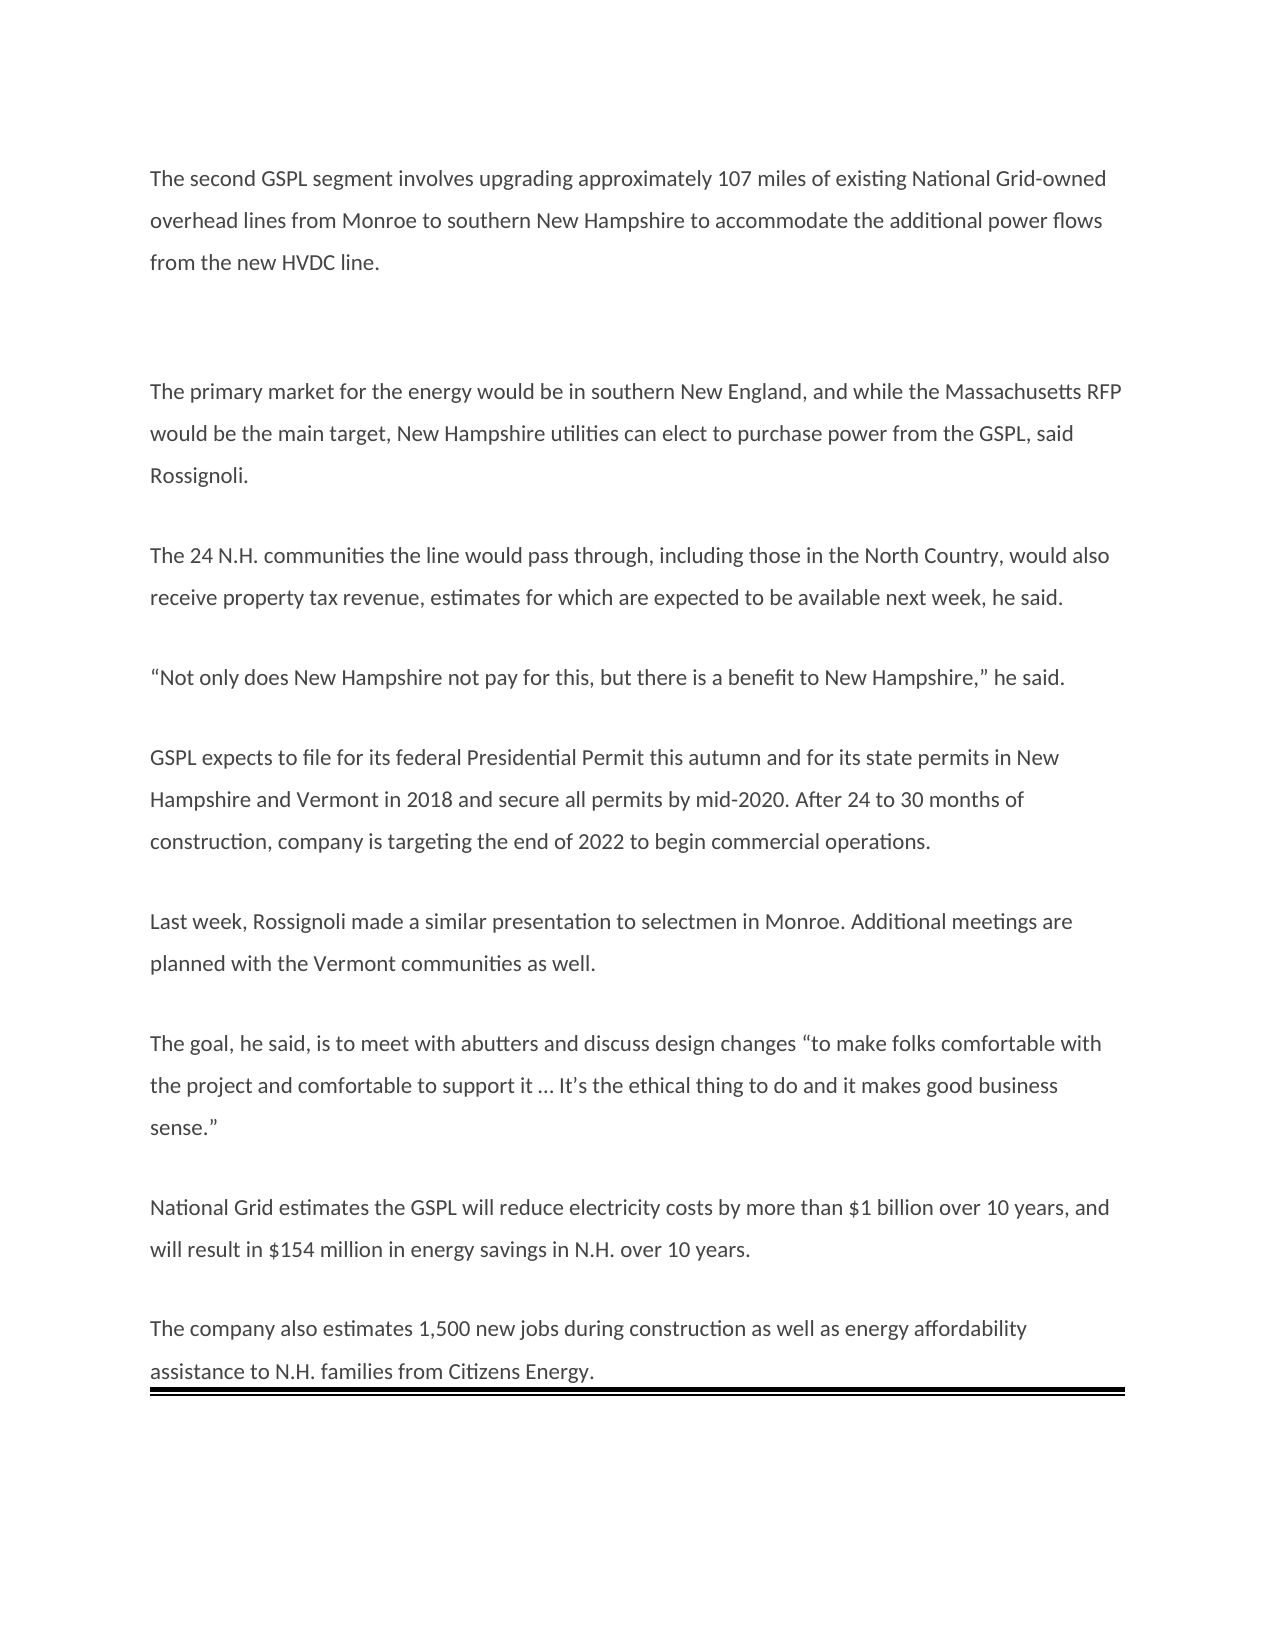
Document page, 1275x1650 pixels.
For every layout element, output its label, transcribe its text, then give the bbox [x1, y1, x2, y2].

text The 24 N.H. communities the line would pass through, including those in the North Country, would also receive property tax revenue, estimates for which are expected to be available next week, he said. [150, 527, 1125, 611]
text The company also estimates 1,500 new jobs during construction as well as energy affordability assistance to N.H. families from Citizens Energy. [150, 1300, 1125, 1387]
text GSPL expects to file for its federal Presidential Permit this autumn and for its state permits in New Hampshire and Vermont in 2018 and secure all permits by mid-2020. After 24 to 30 months of construction, company is targeting the end of 2022 to begin commercial operations. [150, 728, 1125, 855]
text Last week, Rossignoli made a similar presentation to selectmen in Monroe. Additional meetings are planned with the Vermont communities as well. [150, 893, 1125, 977]
text National Grid estimates the GSPL will reduce electricity costs by more than $1 billion over 10 years, and will result in $154 million in energy savings in N.H. over 10 years. [150, 1178, 1125, 1263]
text “Not only does New Hampshire not pay for this, but there is a benefit to New Hampshire,” he said. [150, 649, 1125, 691]
text The goal, he said, is to meet with abutters and discuss design changes “to make folks comfortable with the project and comfortable to support it … It’s the ethical thing to do and it makes good business sense.” [150, 1014, 1125, 1141]
text The primary market for the energy would be in southern New England, and while the Massachusetts RFP would be the main target, New Hampshire utilities can elect to purchase power from the GSPL, said Rossignoli. [150, 363, 1125, 489]
text The second GSPL segment involves upgrading approximately 107 miles of existing National Grid-owned overhead lines from Monroe to southern New Hampshire to accommodate the additional power flows from the new HVDC line. [150, 150, 1125, 277]
